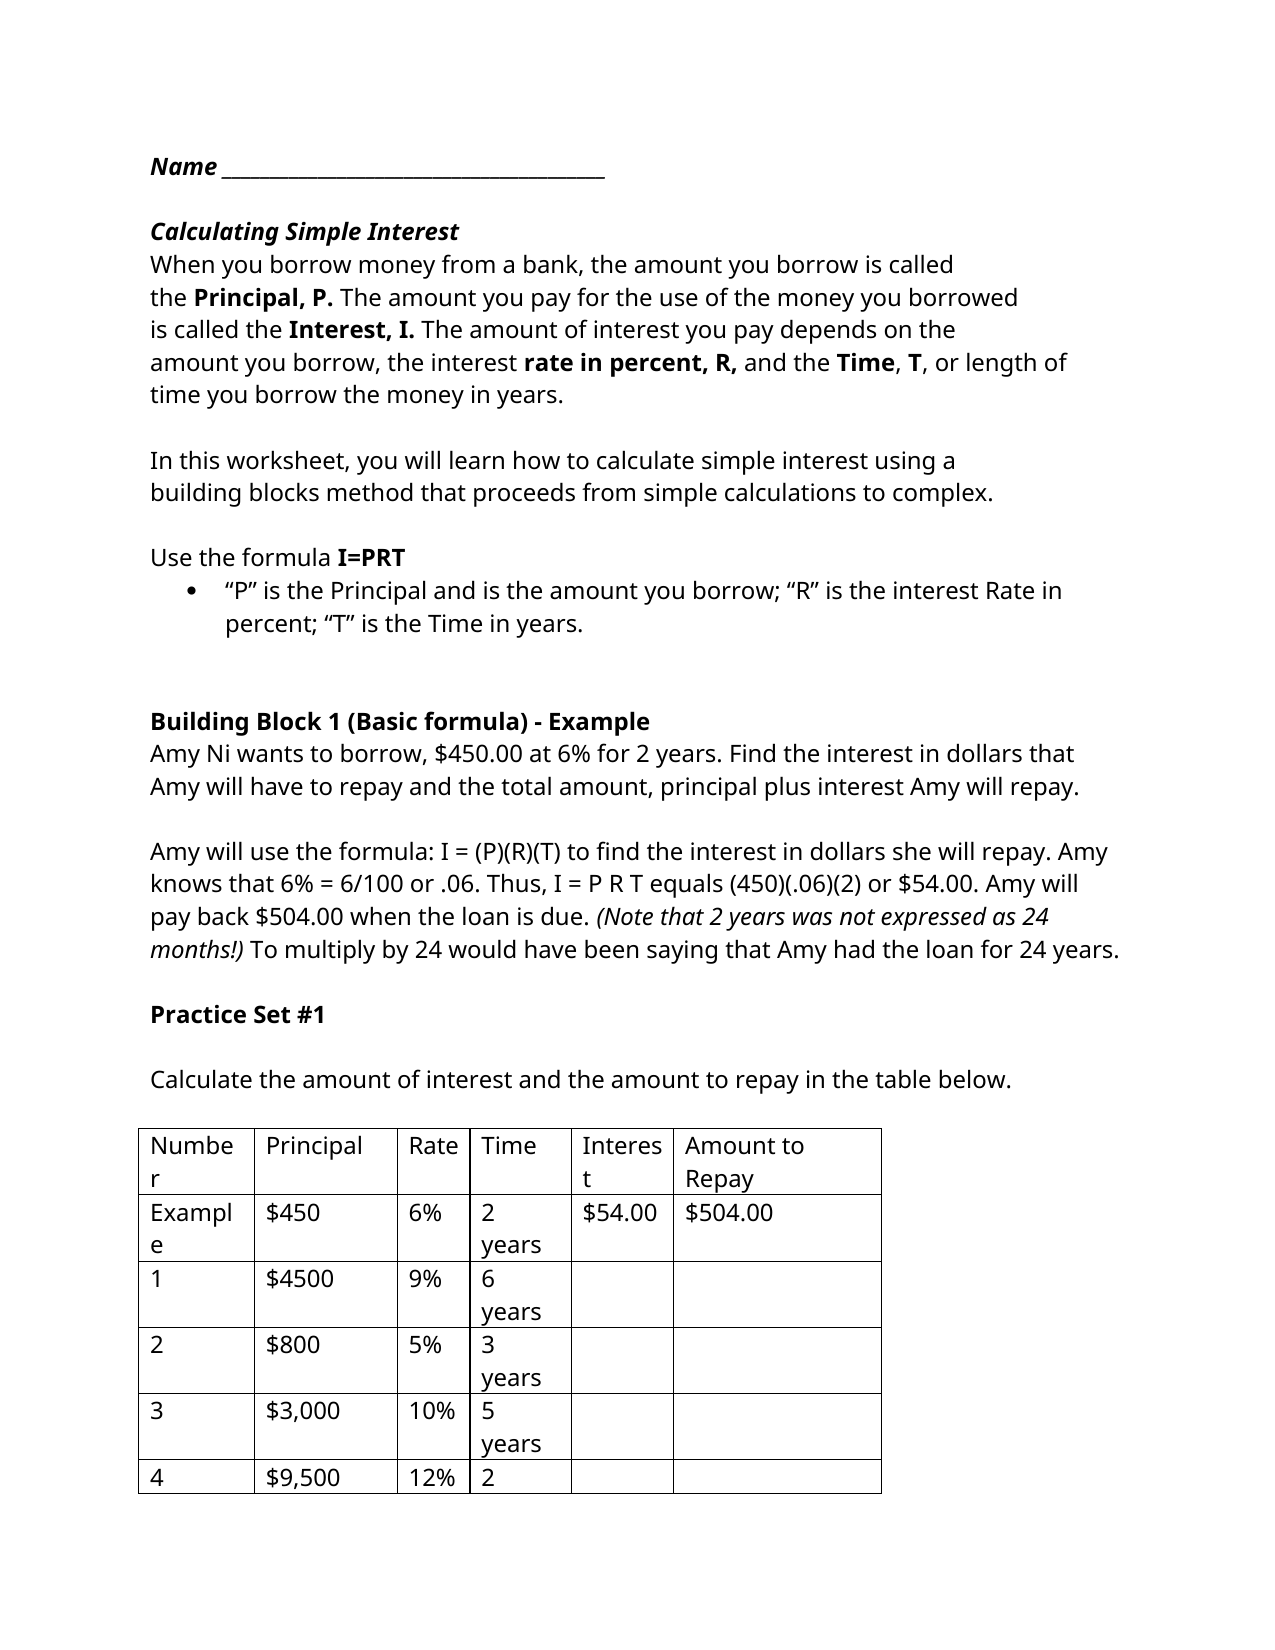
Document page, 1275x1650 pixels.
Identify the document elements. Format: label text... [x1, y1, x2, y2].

table_header Rate [398, 1129, 469, 1194]
table_cell 3 [139, 1394, 254, 1459]
table_header Principal [255, 1129, 397, 1194]
table_cell [674, 1394, 881, 1459]
table_cell $54.00 [572, 1195, 673, 1261]
table_cell [674, 1262, 881, 1327]
table_cell [674, 1328, 881, 1393]
table_cell 3 years [471, 1328, 571, 1393]
table_cell $3,000 [255, 1394, 397, 1459]
table_cell 6% [398, 1195, 469, 1261]
table_cell 4 [139, 1460, 254, 1493]
text Use the formula I=PRT [150, 541, 1125, 574]
table_cell $450 [255, 1195, 397, 1261]
text the Principal, P. The amount you pay for the use of the money you borrowed [150, 280, 1125, 313]
table_cell $4500 [255, 1262, 397, 1327]
table_cell $800 [255, 1328, 397, 1393]
table_header Time [471, 1129, 571, 1194]
table_cell 12% [398, 1460, 469, 1493]
text When you borrow money from a bank, the amount you borrow is called [150, 248, 1125, 280]
text Name ________________________________________ [150, 150, 1125, 183]
text building blocks method that proceeds from simple calculations to complex. [150, 476, 1125, 509]
table_cell $504.00 [674, 1195, 881, 1261]
table_cell 5 years [471, 1394, 571, 1459]
text is called the Interest, I. The amount of interest you pay depends on the [150, 313, 1125, 346]
text In this worksheet, you will learn how to calculate simple interest using a [150, 443, 1125, 476]
table_cell 10% [398, 1394, 469, 1459]
text Amy will use the formula: I = (P)(R)(T) to find the interest in dollars she will repay. Amy knows that 6% = 6/100 or .06. Thus, I = P R T equals (450)(.06)(2) or $54.00. Amy will pay back $504.00 when the loan is due. (Note that 2 years was not expressed as 24 months!) To multiply by 24 would have been saying that Amy had the loan for 24 years. [150, 835, 1125, 965]
table_cell 5% [398, 1328, 469, 1393]
table_cell 9% [398, 1262, 469, 1327]
text Building Block 1 (Basic formula) - Example [150, 704, 1125, 737]
table_cell $9,500 [255, 1460, 397, 1493]
table_cell 6 years [471, 1262, 571, 1327]
text time you borrow the money in years. [150, 378, 1125, 411]
table_header Amount to Repay [674, 1129, 881, 1194]
table_cell 2 [139, 1328, 254, 1393]
text Calculate the amount of interest and the amount to repay in the table below. [150, 1063, 1125, 1096]
table_cell 1 [139, 1262, 254, 1327]
text amount you borrow, the interest rate in percent, R, and the Time, T, or length of [150, 346, 1125, 378]
table_header Number [139, 1129, 254, 1194]
text Calculating Simple Interest [150, 215, 1125, 248]
table_cell 2 years [471, 1195, 571, 1261]
table_cell 2 years [471, 1460, 571, 1493]
table_cell [572, 1460, 673, 1493]
table_cell [572, 1262, 673, 1327]
table_cell [674, 1460, 881, 1493]
table_cell [572, 1394, 673, 1459]
table_cell Example [139, 1195, 254, 1261]
text Practice Set #1 [150, 998, 1125, 1030]
text Amy Ni wants to borrow, $450.00 at 6% for 2 years. Find the interest in dollars that Amy will have to repay and the total amount, principal plus interest Amy will repay. [150, 737, 1125, 802]
table_cell [572, 1328, 673, 1393]
table_header Interest [572, 1129, 673, 1194]
list “P” is the Principal and is the amount you borrow; “R” is the interest Rate in percent; “T” is the Time in years. [187, 574, 1125, 639]
